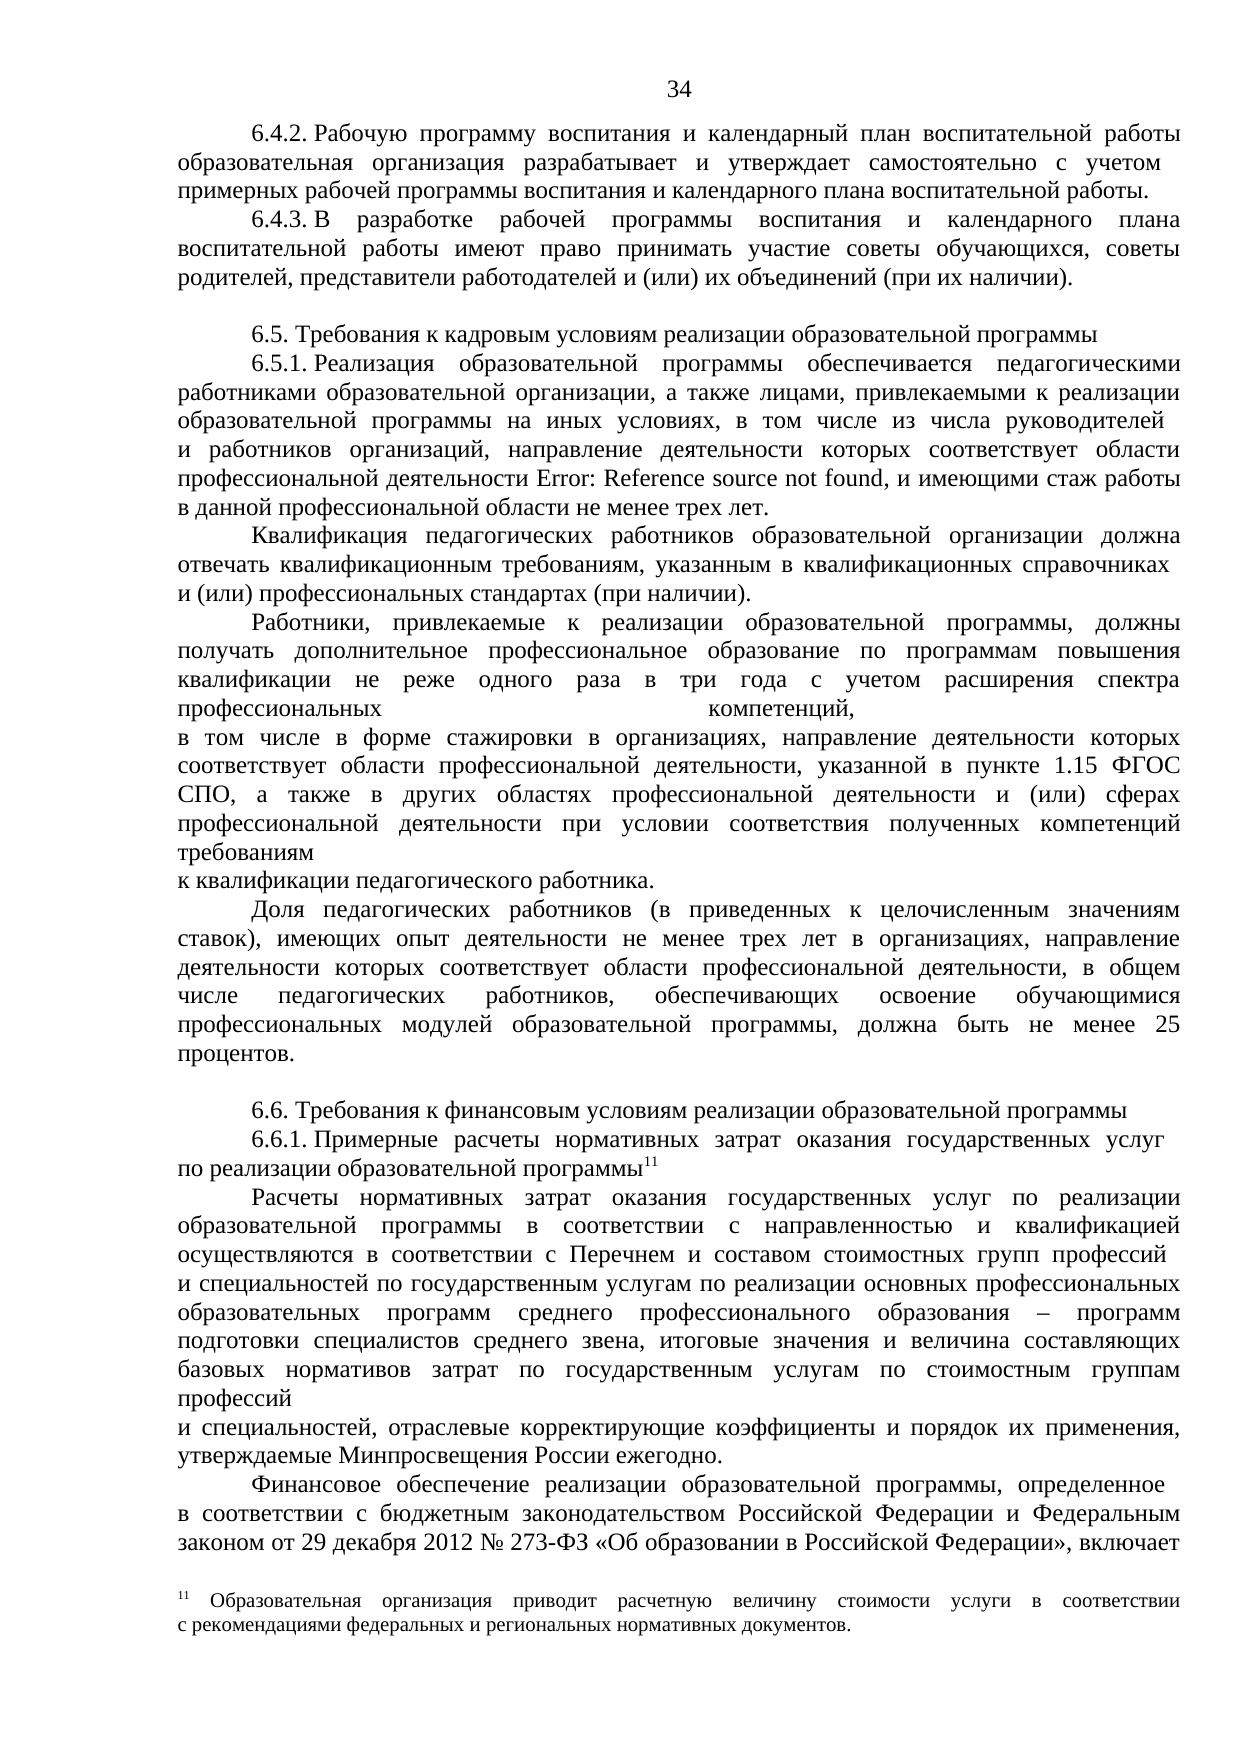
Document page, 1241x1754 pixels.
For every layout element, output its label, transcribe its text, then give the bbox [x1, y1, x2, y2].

text 6.5. Требования к кадровым условиям реализации образовательной программы [177, 319, 1181, 348]
text 6.4.3. В разработке рабочей программы воспитания и календарного плана воспитательной работы имеют право принимать участие советы обучающихся, советы родителей, представители работодателей и (или) их объединений (при их наличии). [177, 204, 1181, 291]
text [177, 1469, 1181, 1556]
text 6.4.2. Рабочую программу воспитания и календарный план воспитательной работы образовательная организация разрабатывает и утверждает самостоятельно с учетом примерных рабочей программы воспитания и календарного плана воспитательной работы. [177, 118, 1181, 204]
text Доля педагогических работников (в приведенных к целочисленным значениям ставок), имеющих опыт деятельности не менее трех лет в организациях, направление деятельности которых соответствует области профессиональной деятельности, в общем числе педагогических работников, обеспечивающих освоение обучающимися профессиональных модулей образовательной программы, должна быть не менее 25 процентов. [177, 894, 1181, 1067]
text Расчеты нормативных затрат оказания государственных услуг по реализации образовательной программы в соответствии с направленностью и квалификацией осуществляются в соответствии с Перечнем и составом стоимостных групп профессий и специальностей по государственным услугам по реализации основных профессиональных образовательных программ среднего профессионального образования – программ подготовки специалистов среднего звена, итоговые значения и величина составляющих базовых нормативов затрат по государственным услугам по стоимостным группам профессий и специальностей, отраслевые корректирующие коэффициенты и порядок их применения, утверждаемые Минпросвещения России ежегодно. [177, 1182, 1181, 1469]
text Работники, привлекаемые к реализации образовательной программы, должны получать дополнительное профессиональное образование по программам повышения квалификации не реже одного раза в три года с учетом расширения спектра профессиональных компетенций, в том числе в форме стажировки в организациях, направление деятельности которых соответствует области профессиональной деятельности, указанной в пункте 1.15 ФГОС СПО, а также в других областях профессиональной деятельности и (или) сферах профессиональной деятельности при условии соответствия полученных компетенций требованиям к квалификации педагогического работника. [177, 607, 1181, 894]
text Квалификация педагогических работников образовательной организации должна отвечать квалификационным требованиям, указанным в квалификационных справочниках и (или) профессиональных стандартах (при наличии). [177, 521, 1181, 607]
text 6.6.1. Примерные расчеты нормативных затрат оказания государственных услуг по реализации образовательной программы [177, 1124, 1181, 1182]
text 6.6. Требования к финансовым условиям реализации образовательной программы [177, 1096, 1181, 1124]
